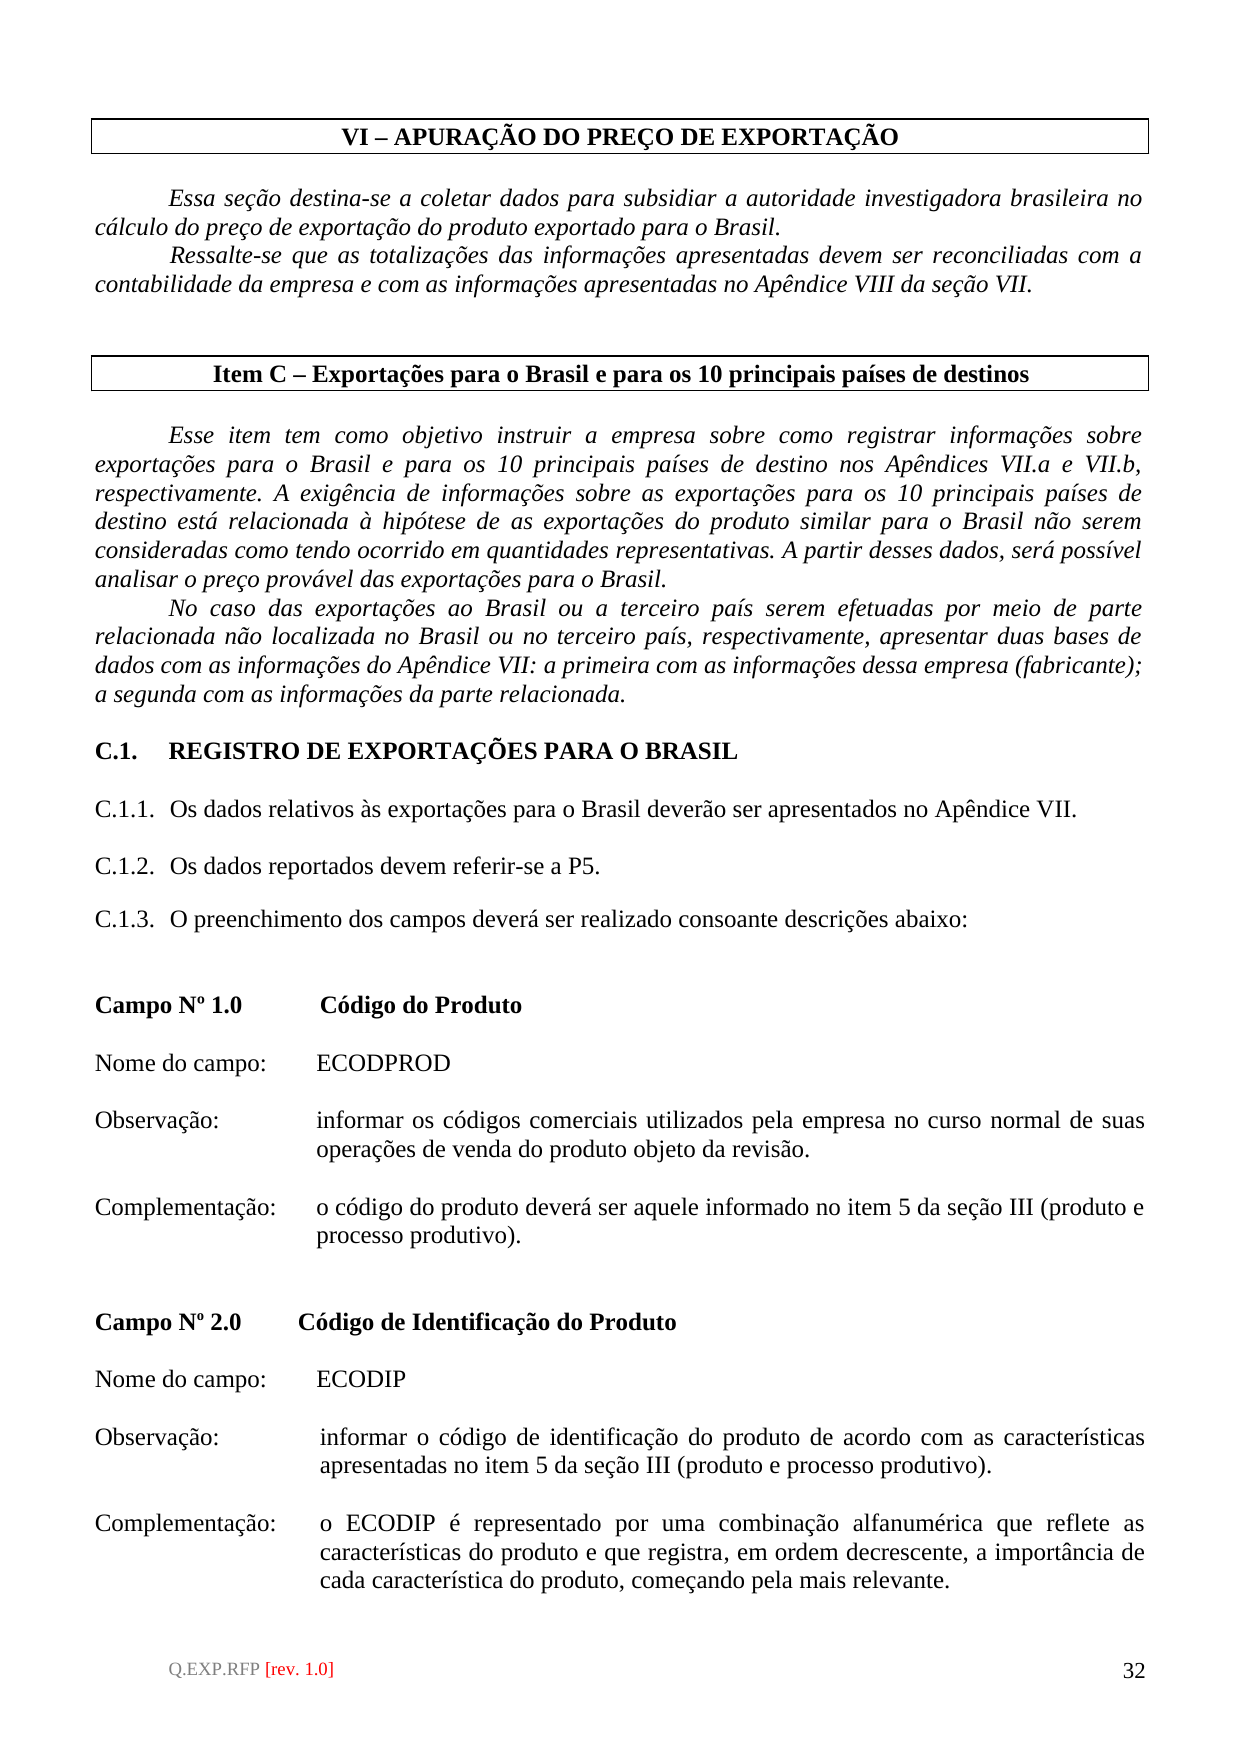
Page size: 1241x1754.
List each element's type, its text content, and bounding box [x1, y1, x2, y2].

text Campo Nº 1.0 Código do Produto [94, 991, 1146, 1019]
subtitle C.1.3. O preenchimento dos campos deverá ser realizado consoante descrições abaixo: [94, 904, 1146, 933]
subtitle C.1.1. Os dados relativos às exportações para o Brasil deverão ser apresentados no Apêndice VII. [94, 794, 1146, 823]
text Complementação: o ECODIP é representado por uma combinação alfanumérica que reflete as características do produto e que registra, em ordem decrescente, a importância de cada característica do produto, começando pela mais relevante. [94, 1508, 1146, 1594]
text Observação: informar os códigos comerciais utilizados pela empresa no curso normal de suas operações de venda do produto objeto da revisão. [94, 1106, 1146, 1163]
text Nome do campo: ECODPROD [94, 1048, 1146, 1077]
text Nome do campo: ECODIP [94, 1364, 1146, 1393]
subtitle Ressalte-se que as totalizações das informações apresentadas devem ser reconciliadas com a contabilidade da empresa e com as informações apresentadas no Apêndice VIII da seção VII. [94, 240, 1146, 298]
text Campo No 2.0 Código de Identificação do Produto [94, 1307, 1146, 1336]
text C.1. REGISTRO DE EXPORTAÇÕES PARA O BRASIL [94, 736, 1146, 765]
subtitle C.1.2. Os dados reportados devem referir-se a P5. [94, 851, 1146, 880]
text Complementação: o código do produto deverá ser aquele informado no item 5 da seção III (produto e processo produtivo). [94, 1192, 1146, 1249]
text Essa seção destina-se a coletar dados para subsidiar a autoridade investigadora brasileira no cálculo do preço de exportação do produto exportado para o Brasil. [94, 183, 1146, 240]
subtitle VI – APURAÇÃO DO PREÇO DE EXPORTAÇÃO [92, 120, 1148, 153]
text Esse item tem como objetivo instruir a empresa sobre como registrar informações sobre exportações para o Brasil e para os 10 principais países de destino nos Apêndices VII.a e VII.b, respectivamente. A exigência de informações sobre as exportações para os 10 principais países de destino está relacionada à hipótese de as exportações do produto similar para o Brasil não serem consideradas como tendo ocorrido em quantidades representativas. A partir desses dados, será possível analisar o preço provável das exportações para o Brasil. [94, 420, 1146, 593]
text Observação: informar o código de identificação do produto de acordo com as características apresentadas no item 5 da seção III (produto e processo produtivo). [94, 1422, 1146, 1479]
subtitle Item C – Exportações para o Brasil e para os 10 principais países de destinos [92, 357, 1148, 390]
text No caso das exportações ao Brasil ou a terceiro país serem efetuadas por meio de parte relacionada não localizada no Brasil ou no terceiro país, respectivamente, apresentar duas bases de dados com as informações do Apêndice VII: a primeira com as informações dessa empresa (fabricante); a segunda com as informações da parte relacionada. [94, 593, 1146, 708]
